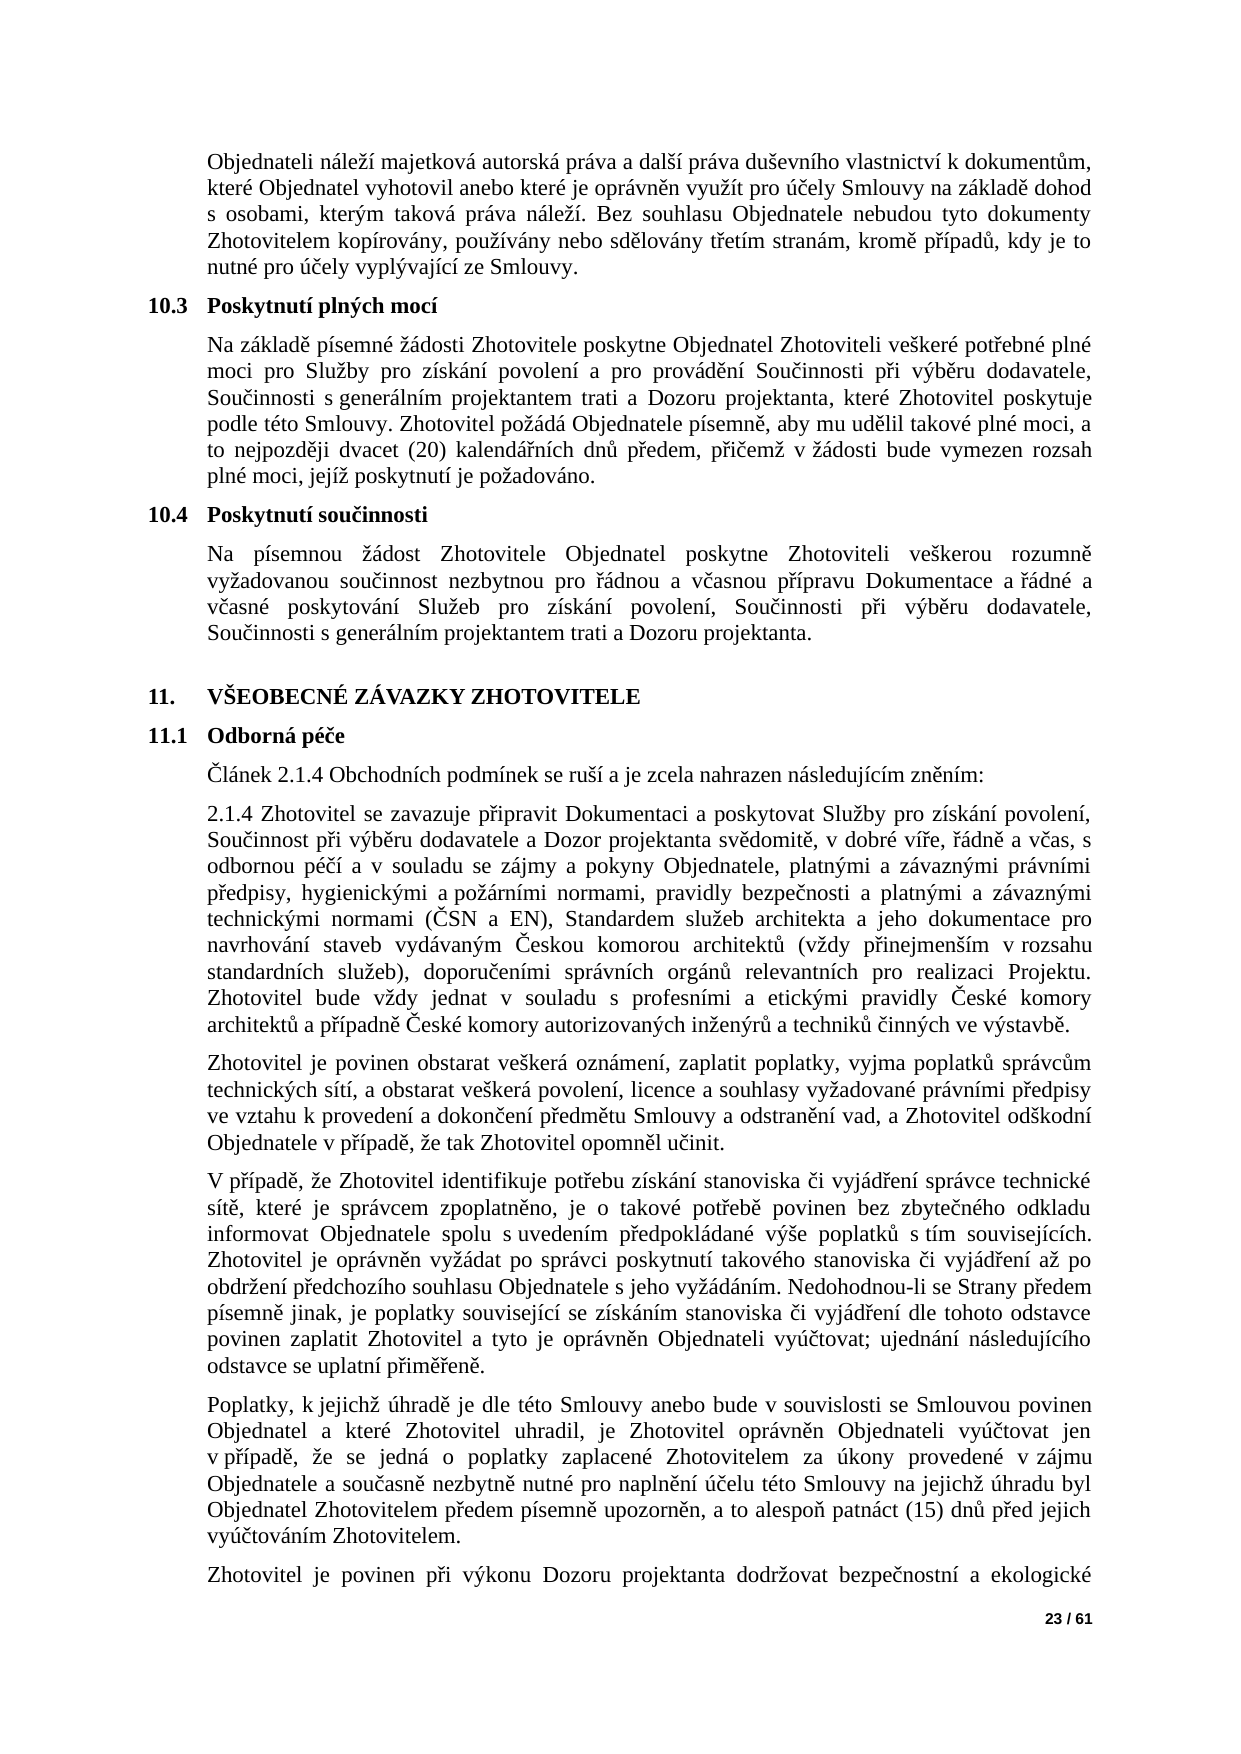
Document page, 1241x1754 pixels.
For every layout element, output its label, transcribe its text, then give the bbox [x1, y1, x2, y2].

text Na základě písemné žádosti Zhotovitele poskytne Objednatel Zhotoviteli veškeré potřebné plné moci pro Služby pro získání povolení a pro provádění Součinnosti při výběru dodavatele, Součinnosti s generálním projektantem trati a Dozoru projektanta, které Zhotovitel poskytuje podle této Smlouvy. Zhotovitel požádá Objednatele písemně, aby mu udělil takové plné moci, a to nejpozději dvacet (20) kalendářních dnů předem, přičemž v žádosti bude vymezen rozsah plné moci, jejíž poskytnutí je požadováno. [207, 331, 1092, 489]
text Zhotovitel je povinen obstarat veškerá oznámení, zaplatit poplatky, vyjma poplatků správcům technických sítí, a obstarat veškerá povolení, licence a souhlasy vyžadované právními předpisy ve vztahu k provedení a dokončení předmětu Smlouvy a odstranění vad, a Zhotovitel odškodní Objednatele v případě, že tak Zhotovitel opomněl učinit. [207, 1049, 1092, 1155]
text Objednateli náleží majetková autorská práva a další práva duševního vlastnictví k dokumentům, které Objednatel vyhotovil anebo které je oprávněn využít pro účely Smlouvy na základě dohod s osobami, kterým taková práva náleží. Bez souhlasu Objednatele nebudou tyto dokumenty Zhotovitelem kopírovány, používány nebo sdělovány třetím stranám, kromě případů, kdy je to nutné pro účely vyplývající ze Smlouvy. [207, 148, 1092, 279]
subtitle VŠEOBECNÉ ZÁVAZKY ZHOTOVITELE [148, 683, 1092, 709]
text Poskytnutí plných mocí [148, 292, 1092, 318]
text Poskytnutí součinnosti [148, 501, 1092, 528]
text Na písemnou žádost Zhotovitele Objednatel poskytne Zhotoviteli veškerou rozumně vyžadovanou součinnost nezbytnou pro řádnou a včasnou přípravu Dokumentace a řádné a včasné poskytování Služeb pro získání povolení, Součinnosti při výběru dodavatele, Součinnosti s generálním projektantem trati a Dozoru projektanta. [207, 540, 1092, 646]
text 2.1.4 Zhotovitel se zavazuje připravit Dokumentaci a poskytovat Služby pro získání povolení, Součinnost při výběru dodavatele a Dozor projektanta svědomitě, v dobré víře, řádně a včas, s odbornou péčí a v souladu se zájmy a pokyny Objednatele, platnými a závaznými právními předpisy, hygienickými a požárními normami, pravidly bezpečnosti a platnými a závaznými technickými normami (ČSN a EN), Standardem služeb architekta a jeho dokumentace pro navrhování staveb vydávaným Českou komorou architektů (vždy přinejmenším v rozsahu standardních služeb), doporučeními správních orgánů relevantních pro realizaci Projektu. Zhotovitel bude vždy jednat v souladu s profesními a etickými pravidly České komory architektů a případně České komory autorizovaných inženýrů a techniků činných ve výstavbě. [207, 800, 1092, 1037]
text V případě, že Zhotovitel identifikuje potřebu získání stanoviska či vyjádření správce technické sítě, které je správcem zpoplatněno, je o takové potřebě povinen bez zbytečného odkladu informovat Objednatele spolu s uvedením předpokládané výše poplatků s tím souvisejících. Zhotovitel je oprávněn vyžádat po správci poskytnutí takového stanoviska či vyjádření až po obdržení předchozího souhlasu Objednatele s jeho vyžádáním. Nedohodnou-li se Strany předem písemně jinak, je poplatky související se získáním stanoviska či vyjádření dle tohoto odstavce povinen zaplatit Zhotovitel a tyto je oprávněn Objednateli vyúčtovat; ujednání následujícího odstavce se uplatní přiměřeně. [207, 1167, 1092, 1378]
text Článek 2.1.4 Obchodních podmínek se ruší a je zcela nahrazen následujícím zněním: [207, 761, 1092, 787]
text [207, 1561, 1092, 1588]
text Odborná péče [148, 722, 1092, 748]
text Poplatky, k jejichž úhradě je dle této Smlouvy anebo bude v souvislosti se Smlouvou povinen Objednatel a které Zhotovitel uhradil, je Zhotovitel oprávněn Objednateli vyúčtovat jen v případě, že se jedná o poplatky zaplacené Zhotovitelem za úkony provedené v zájmu Objednatele a současně nezbytně nutné pro naplnění účelu této Smlouvy na jejichž úhradu byl Objednatel Zhotovitelem předem písemně upozorněn, a to alespoň patnáct (15) dnů před jejich vyúčtováním Zhotovitelem. [207, 1391, 1092, 1549]
